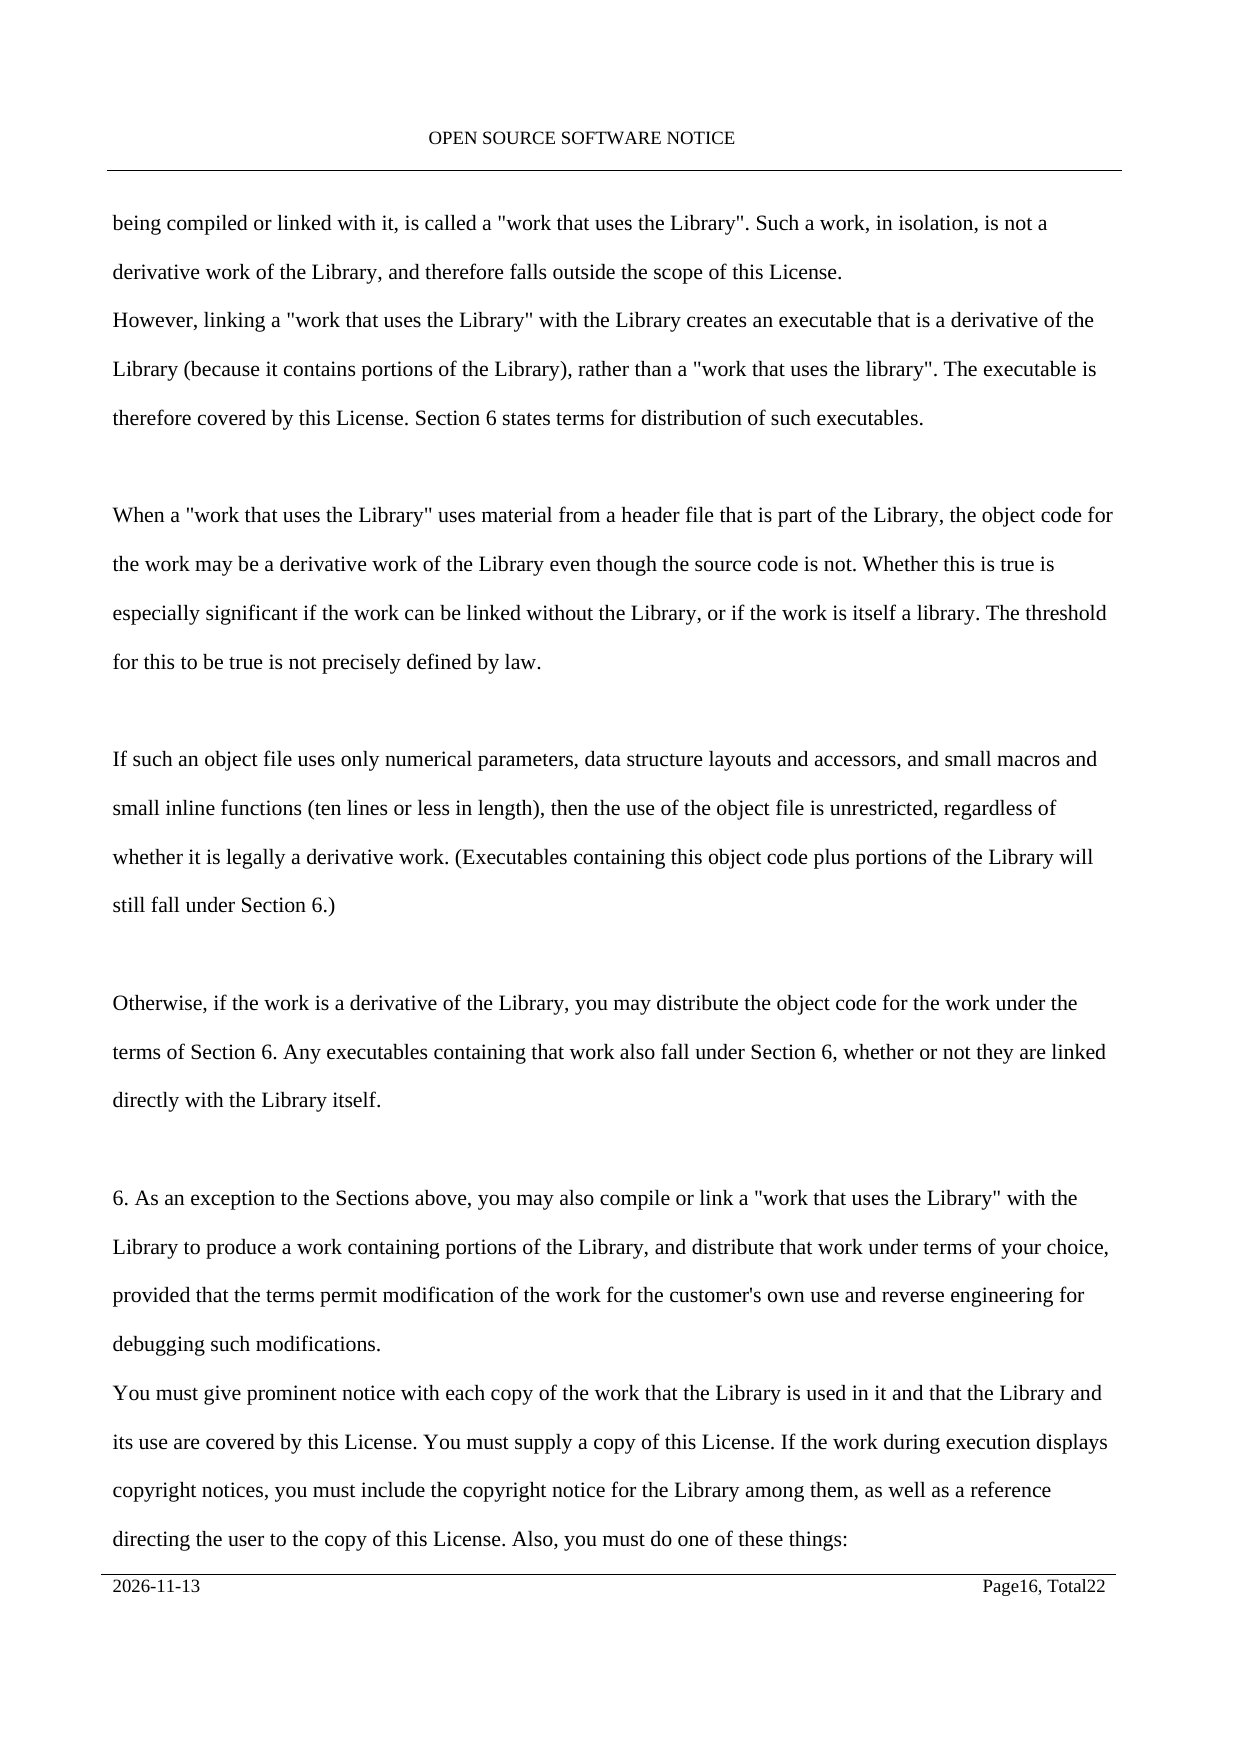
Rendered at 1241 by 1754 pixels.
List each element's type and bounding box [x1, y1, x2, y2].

text [112, 206, 1128, 1555]
